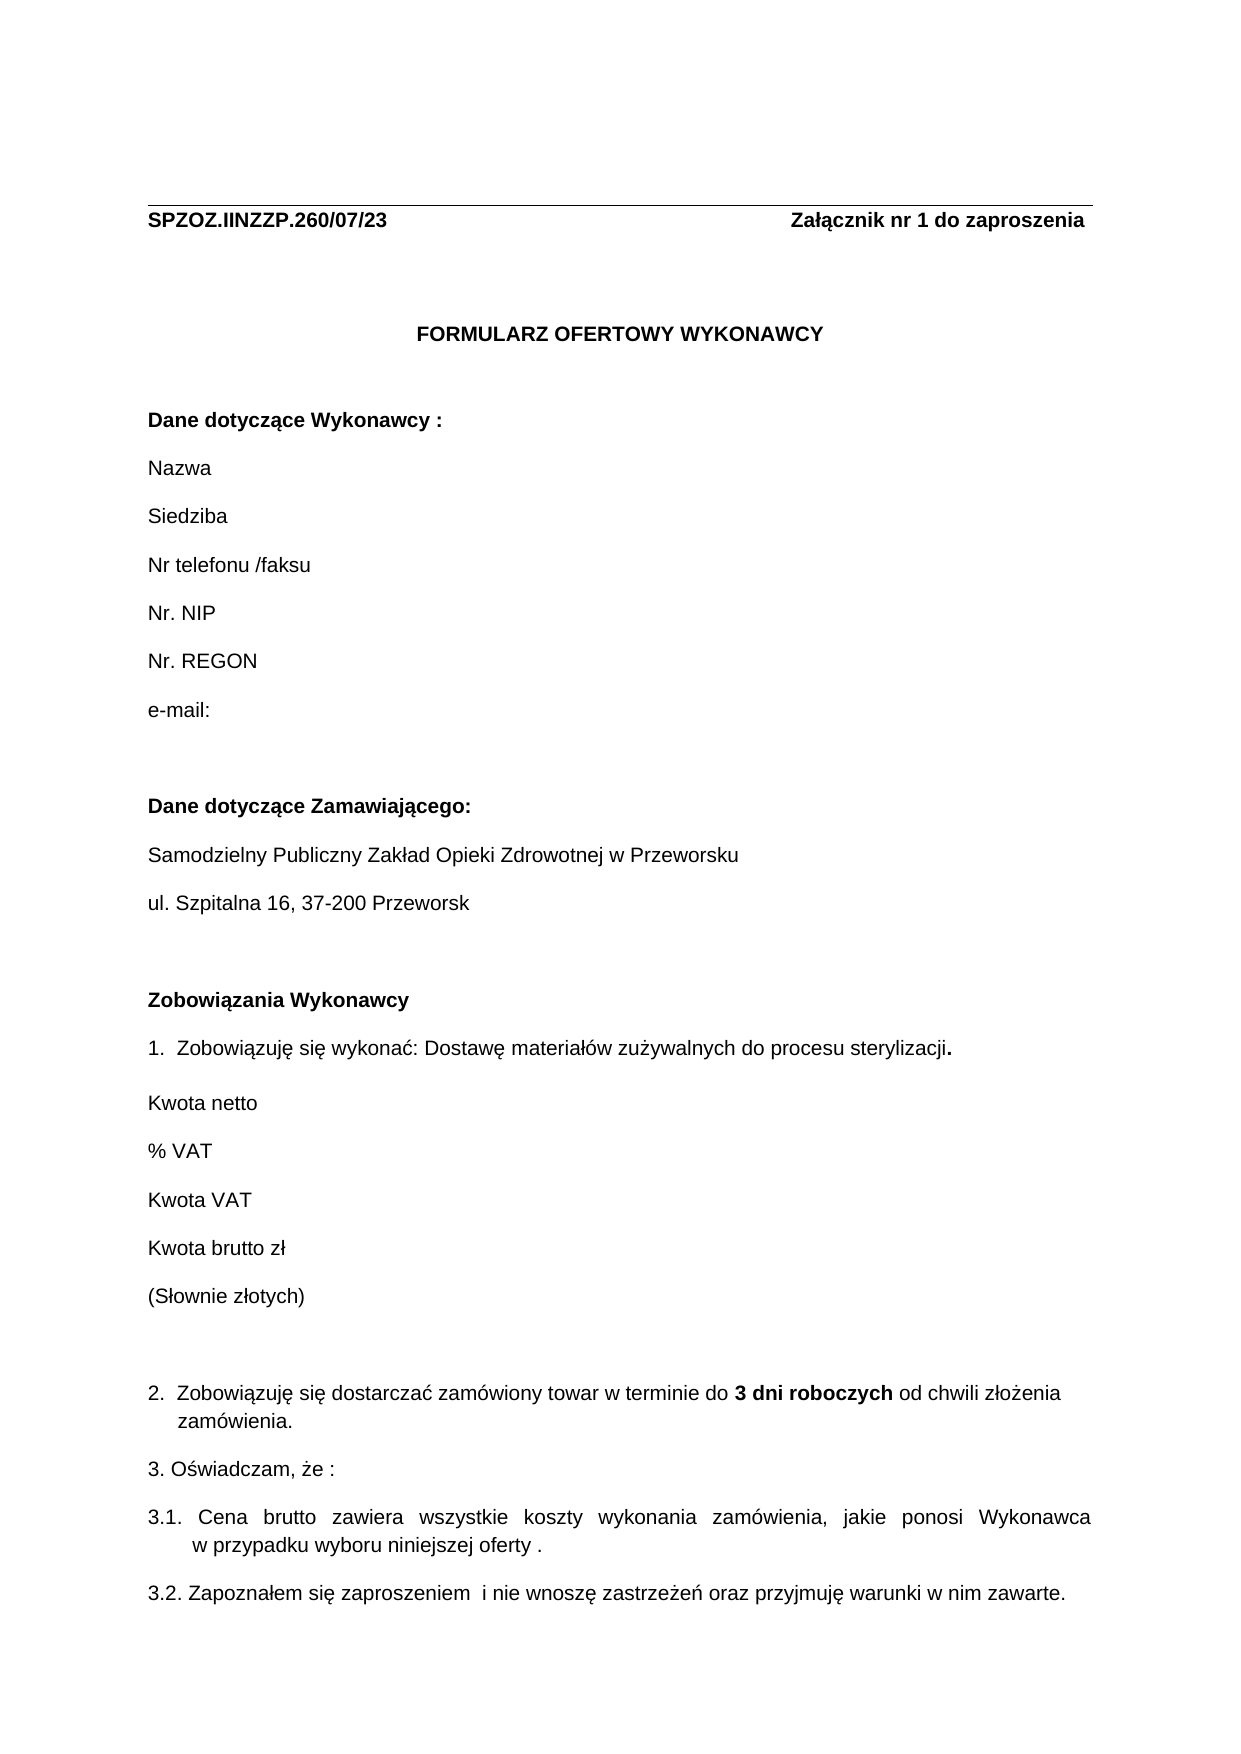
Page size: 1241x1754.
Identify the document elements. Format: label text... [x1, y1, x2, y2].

text Nr. NIP [148, 601, 1093, 625]
text 3.2. Zapoznałem się zaproszeniem i nie wnoszę zastrzeżeń oraz przyjmuję warunki w nim zawarte. [148, 1581, 1093, 1605]
text % VAT [148, 1139, 1093, 1163]
text Kwota VAT [148, 1188, 1093, 1212]
text Samodzielny Publiczny Zakład Opieki Zdrowotnej w Przeworsku [148, 843, 1093, 867]
text e-mail: [148, 698, 1093, 722]
text FORMULARZ OFERTOWY WYKONAWCY [148, 321, 1093, 345]
text Dane dotyczące Wykonawcy : [148, 408, 1093, 432]
text Kwota netto [148, 1091, 1093, 1115]
text Nr. REGON [148, 649, 1093, 673]
text (Słownie złotych) [148, 1284, 1093, 1308]
text Siedziba [148, 504, 1093, 528]
text 3. Oświadczam, że : [148, 1457, 1093, 1481]
text 2. Zobowiązuję się dostarczać zamówiony towar w terminie do 3 dni roboczych od chwili złożenia zamówienia. [148, 1381, 1093, 1432]
text Kwota brutto zł [148, 1236, 1093, 1260]
text Zobowiązania Wykonawcy [148, 988, 1093, 1012]
text Nr telefonu /faksu [148, 553, 1093, 577]
text 3.1. Cena brutto zawiera wszystkie koszty wykonania zamówienia, jakie ponosi Wykonawca w przypadku wyboru niniejszej oferty . [148, 1505, 1093, 1557]
text Dane dotyczące Zamawiającego: [148, 794, 1093, 818]
text SPZOZ.IINZZP.260/07/23 Załącznik nr 1 do zaproszenia [148, 206, 1093, 232]
text 1. Zobowiązuję się wykonać: Dostawę materiałów zużywalnych do procesu sterylizacji. [148, 1036, 1093, 1060]
text ul. Szpitalna 16, 37-200 Przeworsk [148, 891, 1093, 915]
text Nazwa [148, 456, 1093, 480]
